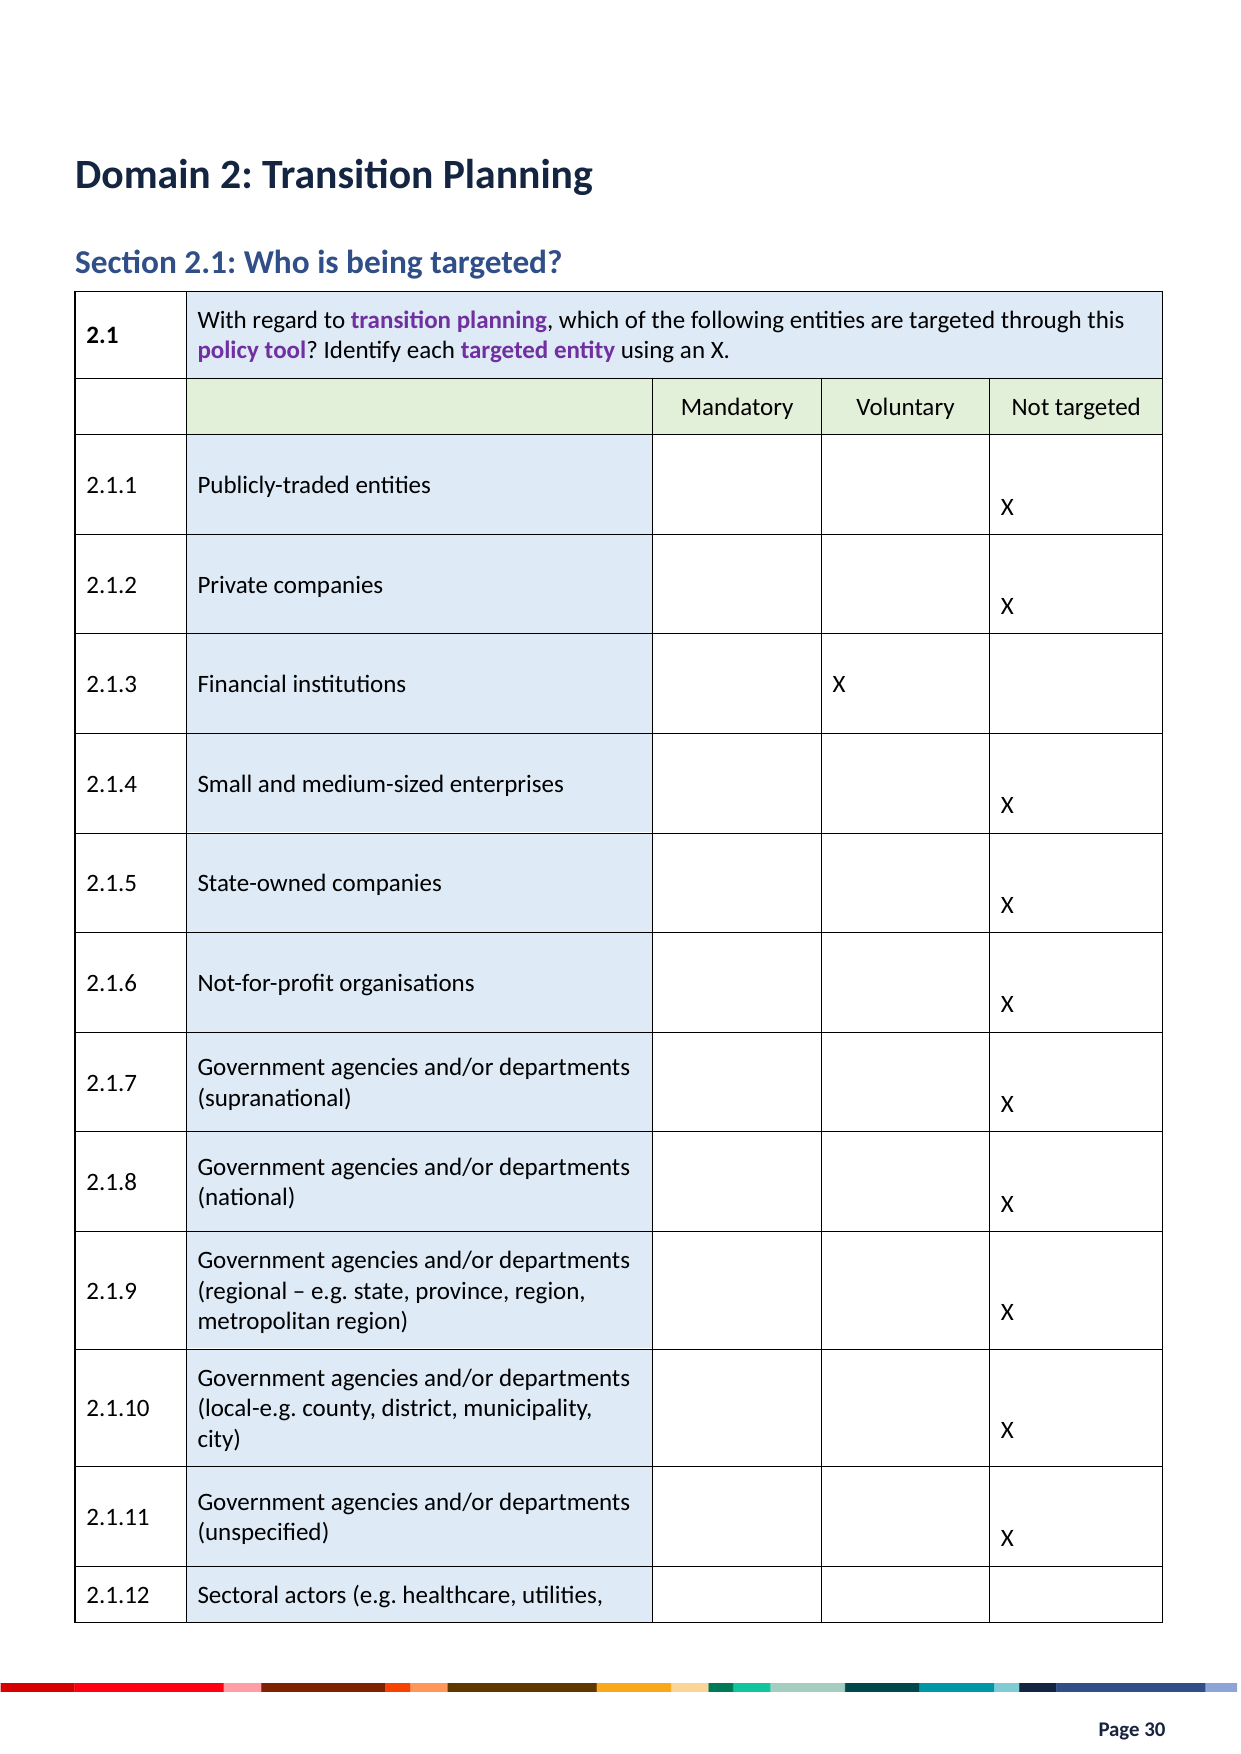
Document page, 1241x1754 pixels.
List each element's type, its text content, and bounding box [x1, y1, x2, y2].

table_header 2.1 [76, 292, 186, 378]
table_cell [187, 1567, 652, 1622]
table_cell State-owned companies [187, 834, 652, 932]
table_cell [653, 1033, 821, 1131]
table_cell X [822, 634, 989, 733]
table_cell [653, 1232, 821, 1348]
table_cell Not targeted [990, 379, 1162, 434]
table_cell [822, 834, 989, 932]
table_cell [822, 435, 989, 534]
table_cell Government agencies and/or departments (regional – e.g. state, province, region, metropolitan region) [187, 1232, 652, 1348]
table_cell 2.1.12 [76, 1567, 186, 1622]
table_cell [653, 1567, 821, 1622]
table_cell 2.1.8 [76, 1132, 186, 1231]
table_cell [822, 734, 989, 832]
table_cell X [990, 535, 1162, 633]
table_cell Government agencies and/or departments (unspecified) [187, 1467, 652, 1566]
table_cell [653, 734, 821, 832]
table_cell [187, 379, 652, 434]
table_cell [822, 1232, 989, 1348]
table_cell 2.1.3 [76, 634, 186, 733]
table_cell [822, 1567, 989, 1622]
table_cell X [990, 1033, 1162, 1131]
table_cell [653, 1467, 821, 1566]
table_cell Government agencies and/or departments (supranational) [187, 1033, 652, 1131]
table_cell [653, 933, 821, 1032]
table_cell [653, 435, 821, 534]
table_cell Mandatory [653, 379, 821, 434]
table_cell [653, 1350, 821, 1466]
table_cell X [990, 1567, 1162, 1622]
table_cell Voluntary [822, 379, 989, 434]
subtitle Domain 2: Transition Planning [75, 148, 1165, 199]
table_cell X [990, 1132, 1162, 1231]
table_cell [653, 535, 821, 633]
table_cell [822, 1350, 989, 1466]
table_cell [822, 1467, 989, 1566]
table_cell 2.1.11 [76, 1467, 186, 1566]
table_cell [990, 634, 1162, 733]
picture [0, 1683, 1236, 1692]
table_header With regard to transition planning, which of the following entities are targeted through this policy tool? Identify each targeted entity using an X. [187, 292, 1162, 378]
table_cell 2.1.5 [76, 834, 186, 932]
table_cell Not-for-profit organisations [187, 933, 652, 1032]
table_cell 2.1.4 [76, 734, 186, 832]
table_cell X [990, 1467, 1162, 1566]
table_cell [653, 834, 821, 932]
table_cell [822, 535, 989, 633]
table_cell Private companies [187, 535, 652, 633]
table_cell [653, 634, 821, 733]
table_cell X [990, 435, 1162, 534]
table_cell X [990, 1350, 1162, 1466]
table_cell Small and medium-sized enterprises [187, 734, 652, 832]
table_cell 2.1.2 [76, 535, 186, 633]
table_cell X [990, 933, 1162, 1032]
table_cell [822, 933, 989, 1032]
table_cell Government agencies and/or departments (local-e.g. county, district, municipality, city) [187, 1350, 652, 1466]
table_cell X [990, 834, 1162, 932]
table_cell [653, 1132, 821, 1231]
table_cell X [990, 1232, 1162, 1348]
table_cell 2.1.10 [76, 1350, 186, 1466]
table_cell [76, 379, 186, 434]
table_cell Financial institutions [187, 634, 652, 733]
table_cell Publicly-traded entities [187, 435, 652, 534]
subtitle Section 2.1: Who is being targeted? [75, 241, 1165, 282]
table_cell [822, 1132, 989, 1231]
table_cell 2.1.9 [76, 1232, 186, 1348]
table_cell 2.1.1 [76, 435, 186, 534]
table_cell X [990, 734, 1162, 832]
table_cell Government agencies and/or departments (national) [187, 1132, 652, 1231]
table_cell 2.1.7 [76, 1033, 186, 1131]
table_cell 2.1.6 [76, 933, 186, 1032]
table_cell [822, 1033, 989, 1131]
